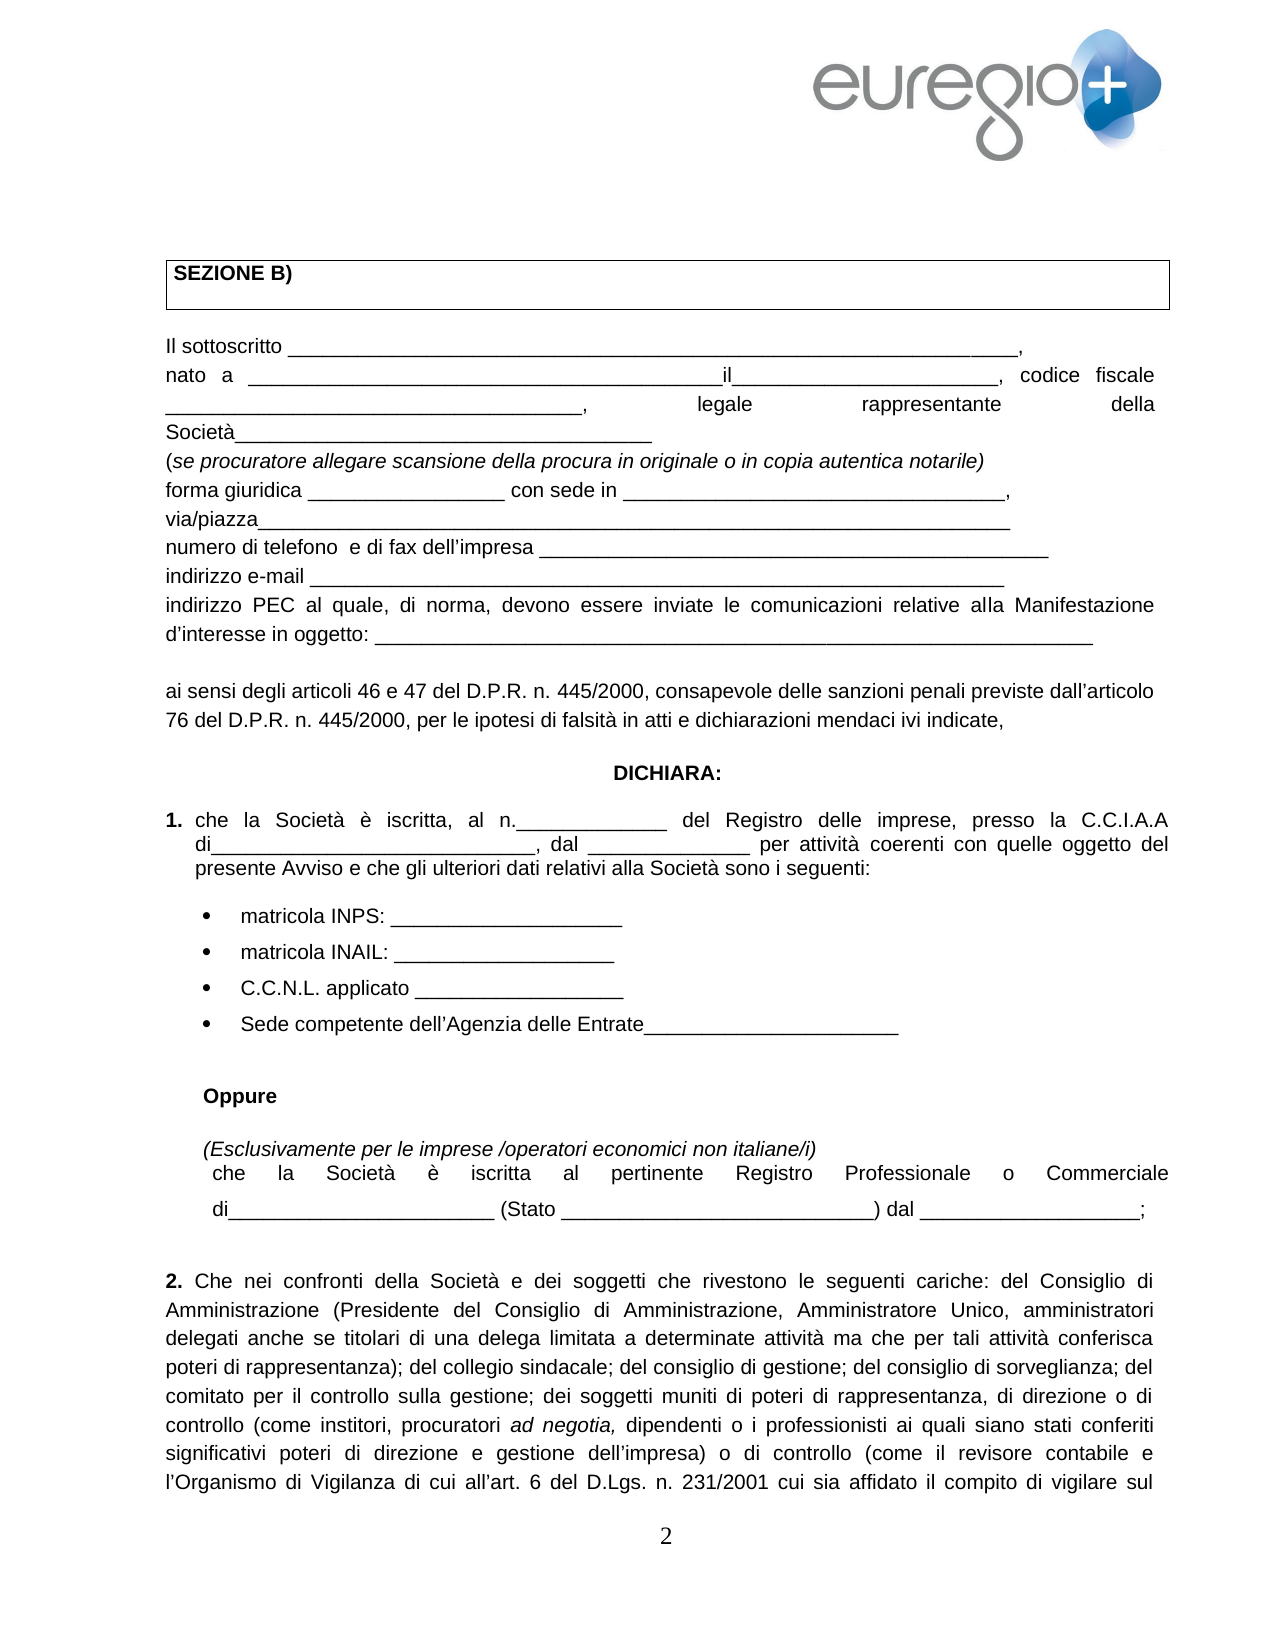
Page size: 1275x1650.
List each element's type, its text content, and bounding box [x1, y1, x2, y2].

text che la Società è iscritta al pertinente Registro Professionale o Commerciale di_______________________ (Stato ___________________________) dal ___________________; [212, 1161, 1169, 1221]
text DICHIARA: [165, 760, 1169, 784]
text via/piazza_________________________________________________________________ [165, 506, 1155, 530]
list Sede competente dell’Agenzia delle Entrate______________________ [203, 1012, 1167, 1036]
table_header SEZIONE B) [167, 261, 1169, 309]
text Oppure [203, 1084, 1189, 1108]
text ai sensi degli articoli 46 e 47 del D.P.R. n. 445/2000, consapevole delle sanzioni penali previste dall’articolo 76 del D.P.R. n. 445/2000, per le ipotesi di falsità in atti e dichiarazioni mendaci ivi indicate, [165, 679, 1155, 732]
text nato a _________________________________________il_______________________, codice fiscale ____________________________________, legale rappresentante della Società____________________________________ [165, 363, 1155, 444]
list matricola INPS: ____________________ [203, 904, 1167, 928]
text Il sottoscritto _______________________________________________________________, [165, 334, 1155, 358]
list matricola INAIL: ___________________ [203, 940, 1167, 964]
text indirizzo e-mail ____________________________________________________________ [165, 564, 1155, 588]
text numero di telefono e di fax dell’impresa ____________________________________________ [165, 535, 1155, 559]
text (se procuratore allegare scansione della procura in originale o in copia autentica notarile) [165, 449, 1155, 473]
text indirizzo PEC al quale, di norma, devono essere inviate le comunicazioni relative alla Manifestazione d’interesse in oggetto: ______________________________________________________________ [165, 593, 1155, 645]
text forma giuridica _________________ con sede in _________________________________, [165, 478, 1155, 502]
list che la Società è iscritta, al n._____________ del Registro delle imprese, presso .I.A.A di____________________________, dal ______________ per attività coerenti con quelle oggetto del presente Avviso e che gli ulteriori dati relativi alla Società sono i seguenti: [165, 808, 1169, 880]
text (Esclusivamente per le imprese /operatori economici non italiane/i) [203, 1137, 1189, 1161]
list C.C.N.L. applicato __________________ [203, 976, 1167, 1000]
picture [813, 29, 1181, 161]
